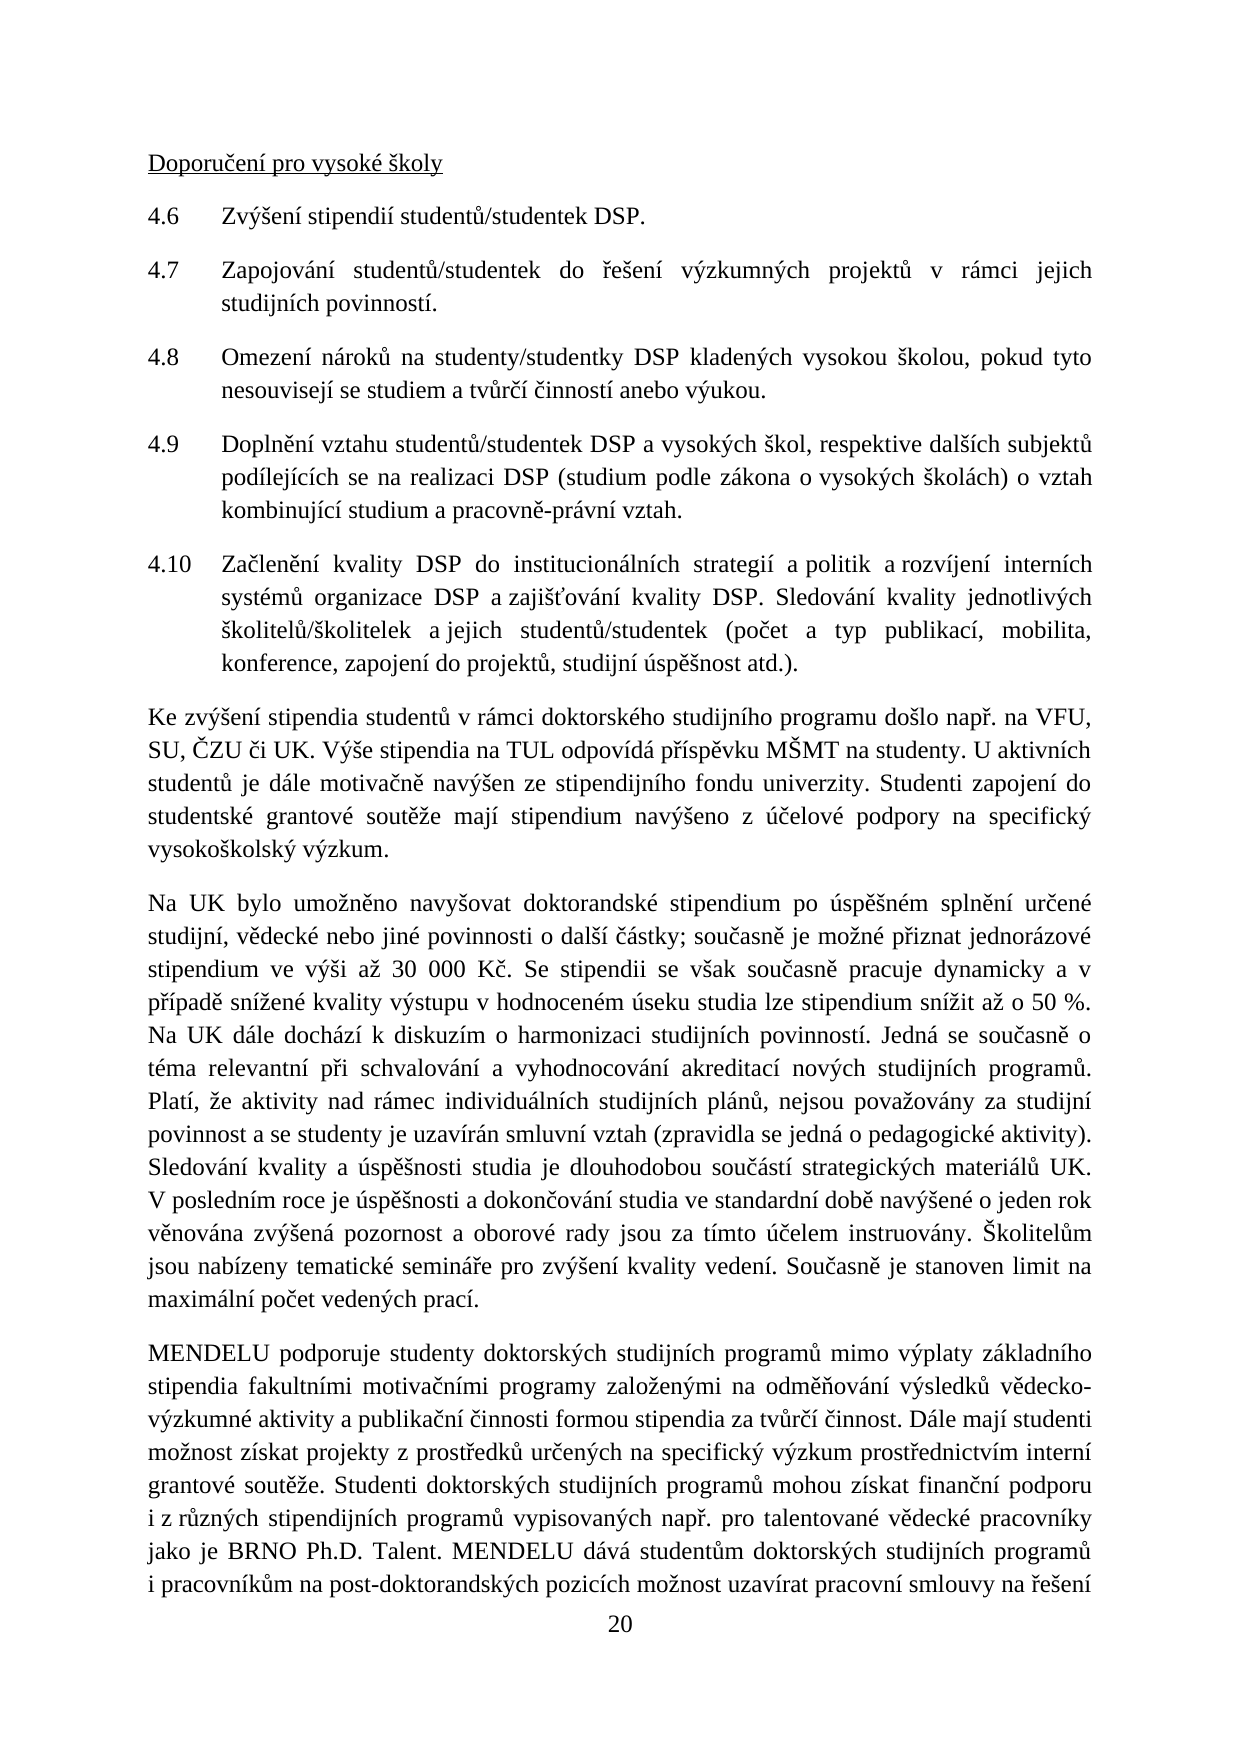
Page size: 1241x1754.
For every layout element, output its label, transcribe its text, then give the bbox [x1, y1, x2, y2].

text Ke zvýšení stipendia studentů v rámci doktorského studijního programu došlo např. na VFU, SU, ČZU či UK. Výše stipendia na TUL odpovídá příspěvku MŠMT na studenty. U aktivních studentů je dále motivačně navýšen ze stipendijního fondu univerzity. Studenti zapojení do studentské grantové soutěže mají stipendium navýšeno z účelové podpory na specifický vysokoškolský výzkum. [148, 702, 1093, 863]
text Na UK bylo umožněno navyšovat doktorandské stipendium po úspěšném splnění určené studijní, vědecké nebo jiné povinnosti o další částky; současně je možné přiznat jednorázové stipendium ve výši až 30 000 Kč. Se stipendii se však současně pracuje dynamicky a v případě snížené kvality výstupu v hodnoceném úseku studia lze stipendium snížit až o 50 %. Na UK dále dochází k diskuzím o harmonizaci studijních povinností. Jedná se současně o téma relevantní při schvalování a vyhodnocování akreditací nových studijních programů. Platí, že aktivity nad rámec individuálních studijních plánů, nejsou považovány za studijní povinnost a se studenty je uzavírán smluvní vztah (zpravidla se jedná o pedagogické aktivity). Sledování kvality a úspěšnosti studia je dlouhodobou součástí strategických materiálů UK. V posledním roce je úspěšnosti a dokončování studia ve standardní době navýšené o jeden rok věnována zvýšená pozornost a oborové rady jsou za tímto účelem instruovány. Školitelům jsou nabízeny tematické semináře pro zvýšení kvality vedení. Současně je stanoven limit na maximální počet vedených prací. [148, 888, 1093, 1313]
text 4.7 Zapojování studentů/studentek do řešení výzkumných projektů v rámci jejich studijních povinností. [148, 255, 1093, 317]
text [148, 1338, 1093, 1598]
text Doporučení pro vysoké školy [148, 148, 1093, 176]
text 4.6 Zvýšení stipendií studentů/studentek DSP. [148, 201, 1093, 230]
text 4.10 Začlenění kvality DSP do institucionálních strategií a politik a rozvíjení interních systémů organizace DSP a zajišťování kvality DSP. Sledování kvality jednotlivých školitelů/školitelek a jejich studentů/studentek (počet a typ publikací, mobilita, konference, zapojení do projektů, studijní úspěšnost atd.). [148, 549, 1093, 677]
text 4.8 Omezení nároků na studenty/studentky DSP kladených vysokou školou, pokud tyto nesouvisejí se studiem a tvůrčí činností anebo výukou. [148, 342, 1093, 404]
text 4.9 Doplnění vztahu studentů/studentek DSP a vysokých škol, respektive dalších subjektů podílejících se na realizaci DSP (studium podle zákona o vysokých školách) o vztah kombinující studium a pracovně-právní vztah. [148, 429, 1093, 524]
